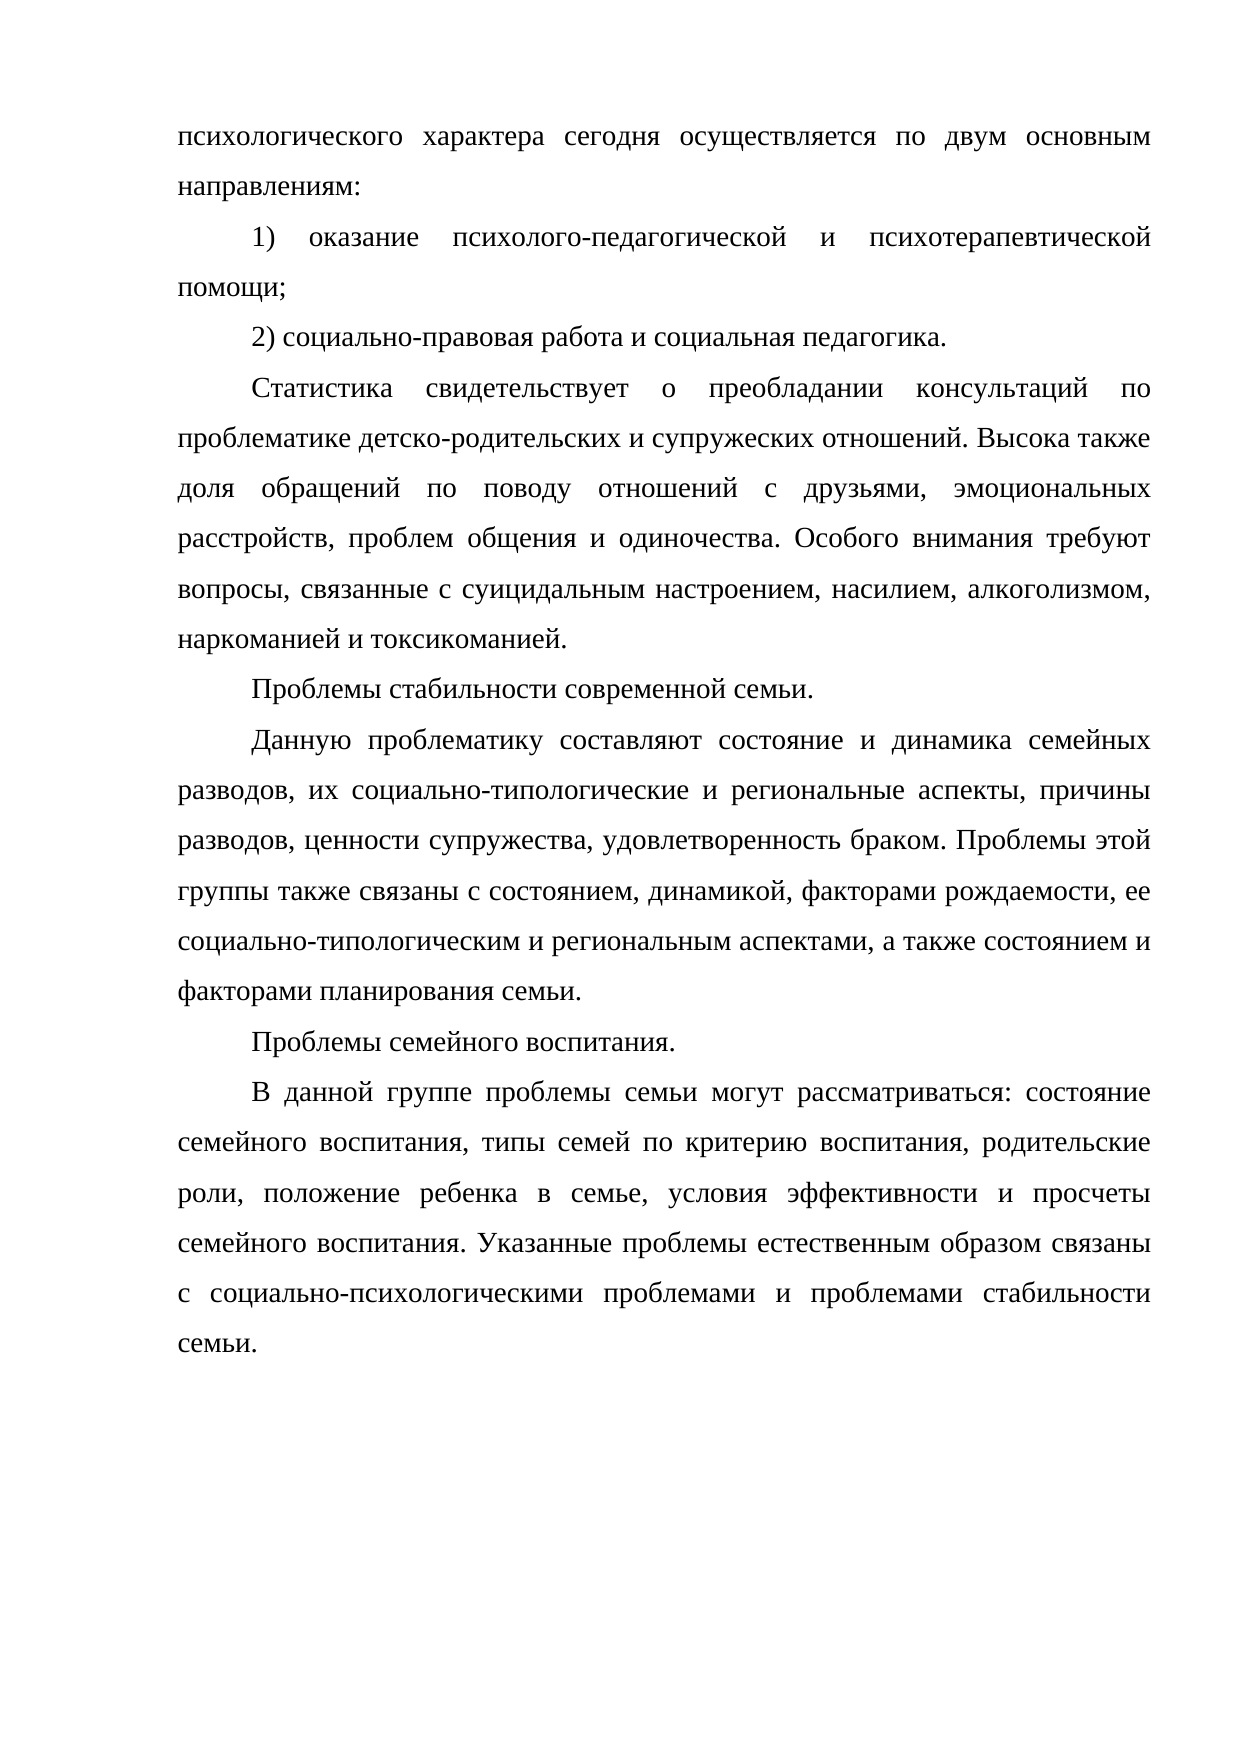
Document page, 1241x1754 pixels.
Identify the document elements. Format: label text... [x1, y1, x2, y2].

text Проблемы стабильности современной семьи. [177, 672, 1152, 705]
text В данной группе проблемы семьи могут рассматриваться: состояние семейного воспитания, типы семей по критерию воспитания, родительские роли, положение ребенка в семье, условия эффективности и просчеты семейного воспитания. Указанные проблемы естественным образом связаны с социально-психологическими проблемами и проблемами стабильности семьи. [177, 1074, 1152, 1359]
text Проблемы семейного воспитания. [177, 1024, 1152, 1057]
text 1) оказание психолого-педагогической и психотерапевтической помощи; [177, 219, 1152, 303]
text Данную проблематику составляют состояние и динамика семейных разводов, их социально-типологические и региональные аспекты, причины разводов, ценности супружества, удовлетворенность браком. Проблемы этой группы также связаны с состоянием, динамикой, факторами рождаемости, ее социально-типологическим и региональным аспектами, а также состоянием и факторами планирования семьи. [177, 722, 1152, 1007]
text 2) социально-правовая работа и социальная педагогика. [177, 319, 1152, 353]
text Статистика свидетельствует о преобладании консультаций по проблематике детско-родительских и супружеских отношений. Высока также доля обращений по поводу отношений с друзьями, эмоциональных расстройств, проблем общения и одиночества. Особого внимания требуют вопросы, связанные с суицидальным настроением, насилием, алкоголизмом, наркоманией и токсикоманией. [177, 370, 1152, 655]
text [177, 118, 1152, 202]
